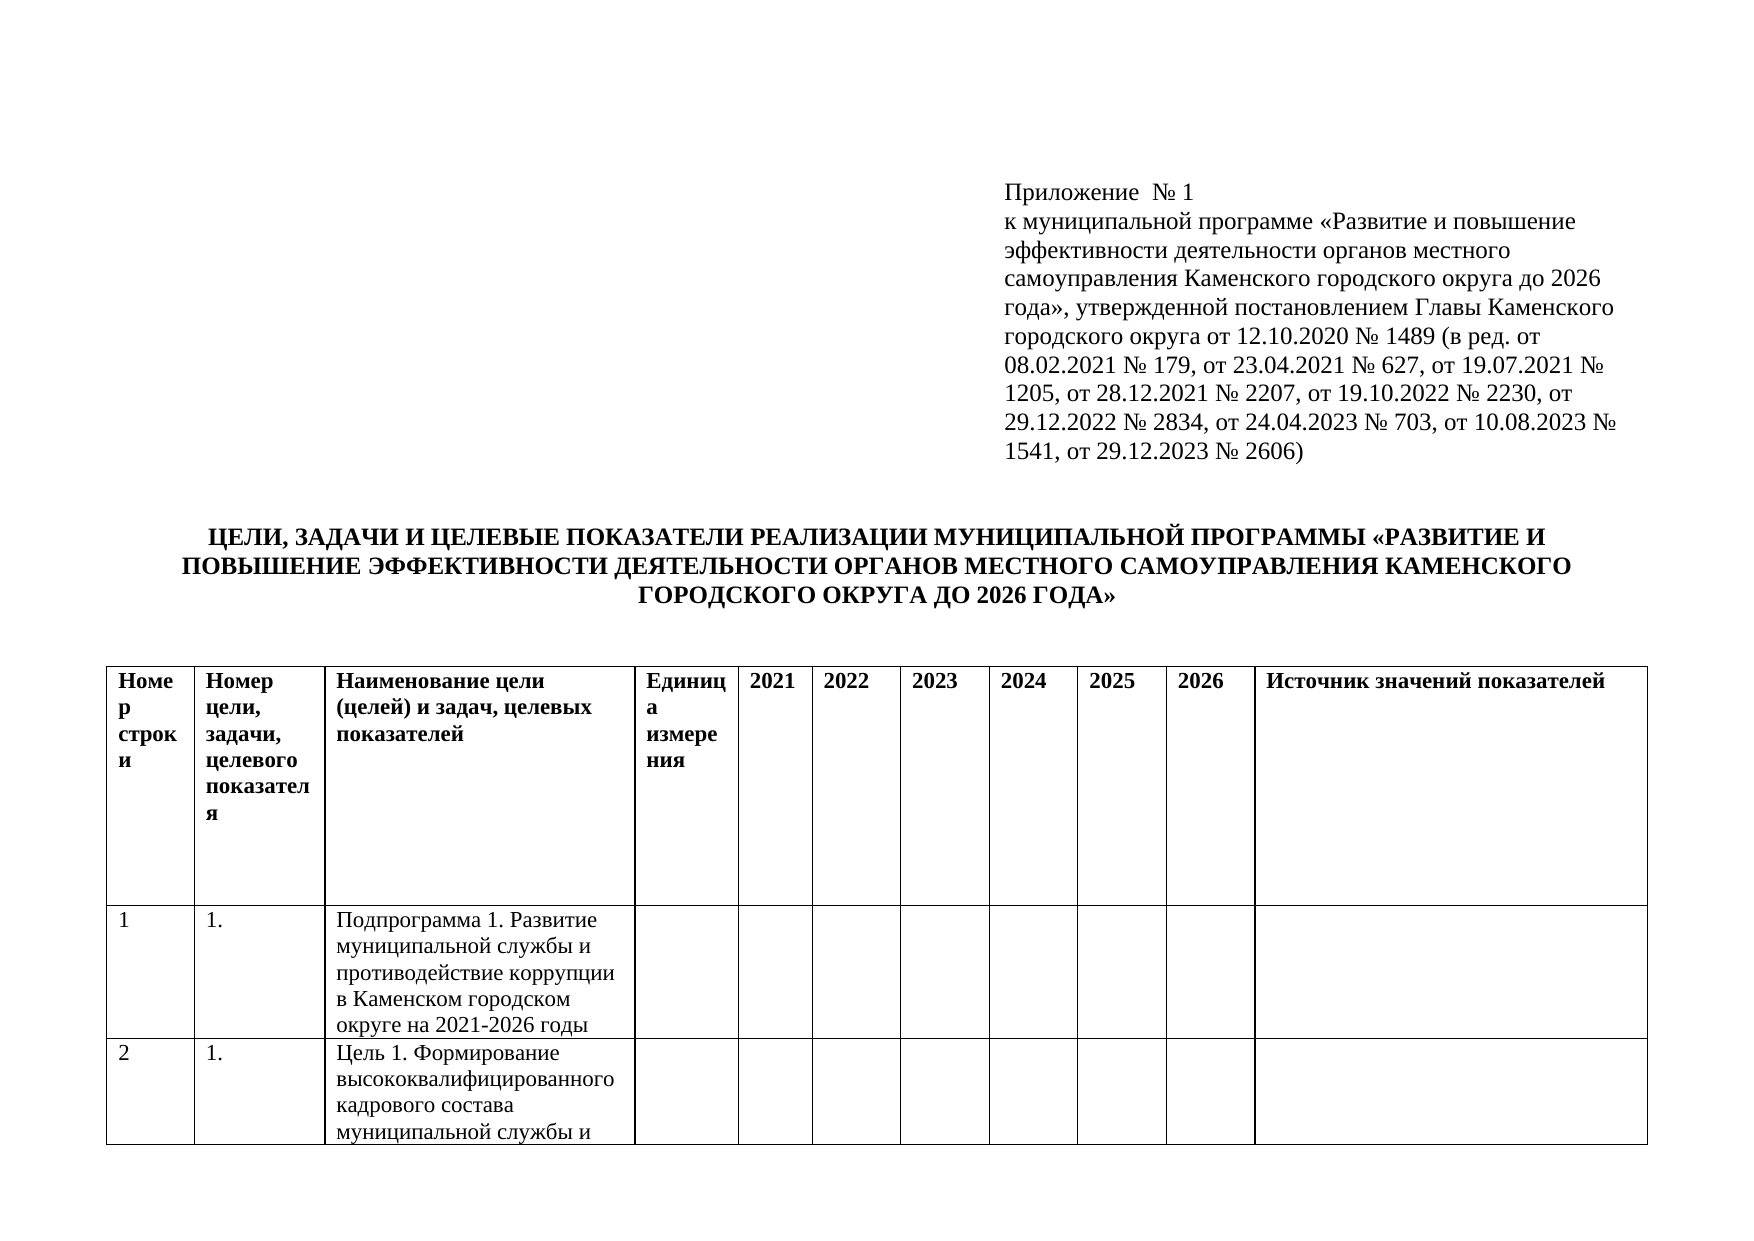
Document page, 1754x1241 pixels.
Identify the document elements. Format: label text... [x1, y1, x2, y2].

table_cell 1 [107, 906, 194, 1038]
table_cell 2 [107, 1039, 194, 1144]
table_cell [901, 906, 989, 1038]
text Приложение № 1 [1004, 177, 1636, 206]
table_cell [1256, 906, 1647, 1038]
table_header Источник значений показателей [1256, 667, 1647, 905]
table_cell [990, 906, 1077, 1038]
table_header Номер цели, задачи, целевого показателя [195, 667, 324, 905]
text к муниципальной программе «Развитие и повышение эффективности деятельности органов местного самоуправления Каменского городского округа до 2026 года», утвержденной постановлением Главы Каменского городского округа от 12.10.2020 № 1489 (в ред. от 08.02.2021 № 179, от 23.04.2021 № 627, от 19.07.2021 № 1205, от 28.12.2021 № 2207, от 19.10.2022 № 2230, от 29.12.2022 № 2834, от 24.04.2023 № 703, от 10.08.2023 № 1541, от 29.12.2023 № 2606) [1004, 206, 1636, 465]
table_header Единица измерения [636, 667, 738, 905]
table_cell 1. [195, 1039, 324, 1144]
table_header 2021 [739, 667, 812, 905]
table_cell [901, 1039, 989, 1144]
table_cell [813, 1039, 900, 1144]
table_cell Подпрограмма 1. Развитие муниципальной службы и противодействие коррупции в Каменском городском округе на 2021-2026 годы [326, 906, 634, 1038]
table_cell [1078, 906, 1166, 1038]
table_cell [326, 1039, 634, 1144]
table_cell [1167, 906, 1254, 1038]
table_header 2023 [901, 667, 989, 905]
table_header Наименование цели (целей) и задач, целевых показателей [326, 667, 634, 905]
table_cell [739, 906, 812, 1038]
table_cell 1. [195, 906, 324, 1038]
table_header 2026 [1167, 667, 1254, 905]
table_header 2022 [813, 667, 900, 905]
table_cell [990, 1039, 1077, 1144]
table_cell [1167, 1039, 1254, 1144]
table_header 2025 [1078, 667, 1166, 905]
table_cell [1078, 1039, 1166, 1144]
table_header Номер строки [107, 667, 194, 905]
table_cell [1256, 1039, 1647, 1144]
table_cell [813, 906, 900, 1038]
table_cell [739, 1039, 812, 1144]
table_header 2024 [990, 667, 1077, 905]
table_cell [636, 1039, 738, 1144]
text ЦЕЛИ, ЗАДАЧИ И ЦЕЛЕВЫЕ ПОКАЗАТЕЛИ РЕАЛИЗАЦИИ МУНИЦИПАЛЬНОЙ ПРОГРАММЫ «РАЗВИТИЕ И ПОВЫШЕНИЕ ЭФФЕКТИВНОСТИ ДЕЯТЕЛЬНОСТИ ОРГАНОВ МЕСТНОГО САМОУПРАВЛЕНИЯ КАМЕНСКОГО ГОРОДСКОГО ОКРУГА ДО 2026 ГОДА» [118, 522, 1636, 608]
table_cell [636, 906, 738, 1038]
